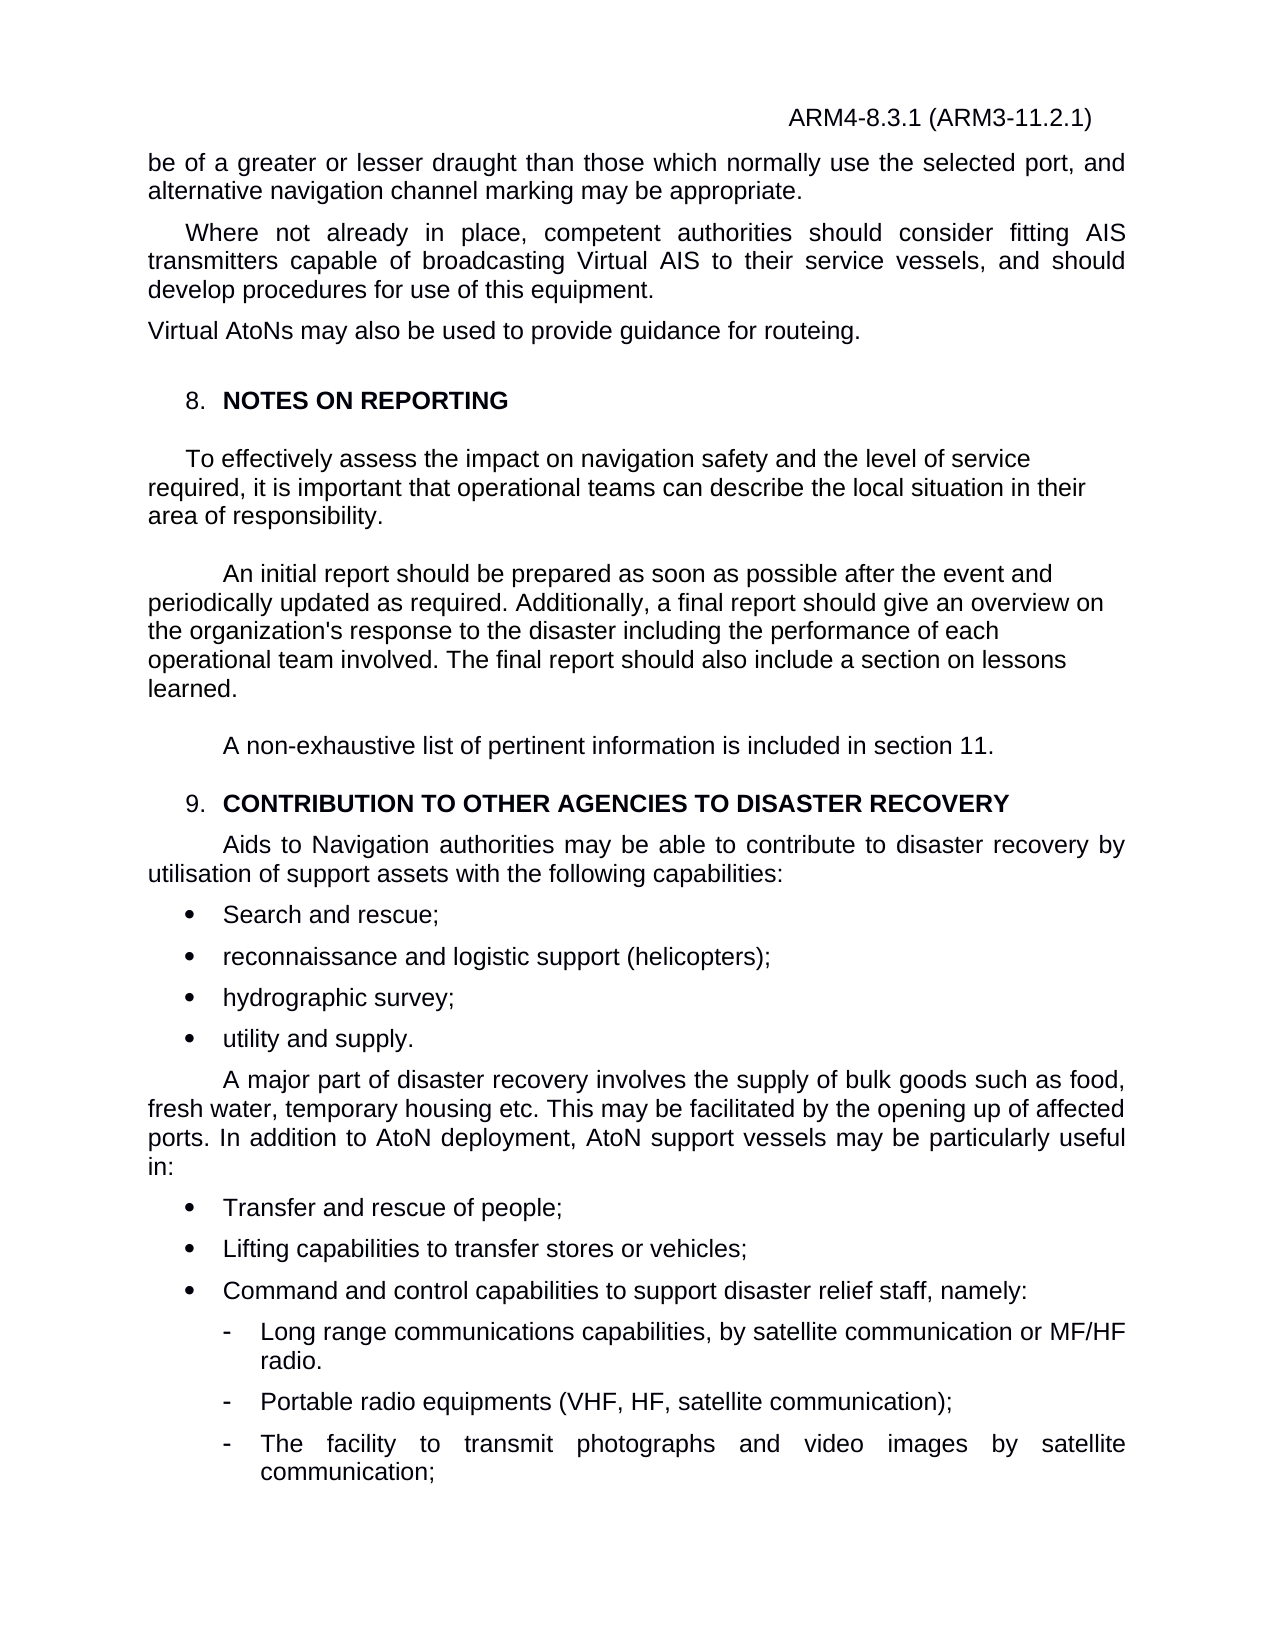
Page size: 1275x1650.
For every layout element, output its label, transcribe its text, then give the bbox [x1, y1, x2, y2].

list CONTRIBUTION TO OTHER AGENCIES TO DISASTER RECOVERY [185, 789, 1127, 818]
list Lifting capabilities to transfer stores or vehicles; [185, 1234, 1127, 1263]
text To effectively assess the impact on navigation safety and the level of service required, it is important that operational teams can describe the local situation in their area of responsibility. [148, 444, 1127, 530]
text An initial report should be prepared as soon as possible after the event and periodically updated as required. Additionally, a final report should give an overview on the organization's response to the disaster including the performance of each operational team involved. The final report should also include a section on lessons learned. [148, 559, 1127, 703]
list hydrographic survey; [185, 983, 1127, 1012]
list Search and rescue; [185, 900, 1127, 929]
list Long range communications capabilities, by satellite communication or MF/HF radio. [223, 1317, 1127, 1375]
text A major part of disaster recovery involves the supply of bulk goods such as food, fresh water, temporary housing etc. This may be facilitated by the opening up of affected ports. In addition to AtoN deployment, AtoN support vessels may be particularly useful in: [148, 1066, 1127, 1181]
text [148, 148, 1127, 205]
list utility and supply. [185, 1024, 1127, 1053]
text Where not already in place, competent authorities should consider fitting AIS transmitters capable of broadcasting Virtual AIS to their service vessels, and should develop procedures for use of this equipment. [148, 218, 1127, 304]
list The facility to transmit photographs and video images by satellite communication; [223, 1428, 1127, 1486]
list Transfer and rescue of people; [185, 1193, 1127, 1222]
list Command and control capabilities to support disaster relief staff, namely: [185, 1276, 1127, 1304]
list reconnaissance and logistic support (helicopters); [185, 941, 1127, 970]
text Virtual AtoNs may also be used to provide guidance for routeing. [148, 316, 1127, 345]
text A non-exhaustive list of pertinent information is included in section 11. [148, 731, 1127, 760]
text Aids to Navigation authorities may be able to contribute to disaster recovery by utilisation of support assets with the following capabilities: [148, 830, 1127, 888]
list NOTES ON REPORTING [185, 386, 1127, 415]
list Portable radio equipments (VHF, HF, satellite communication); [223, 1387, 1127, 1416]
